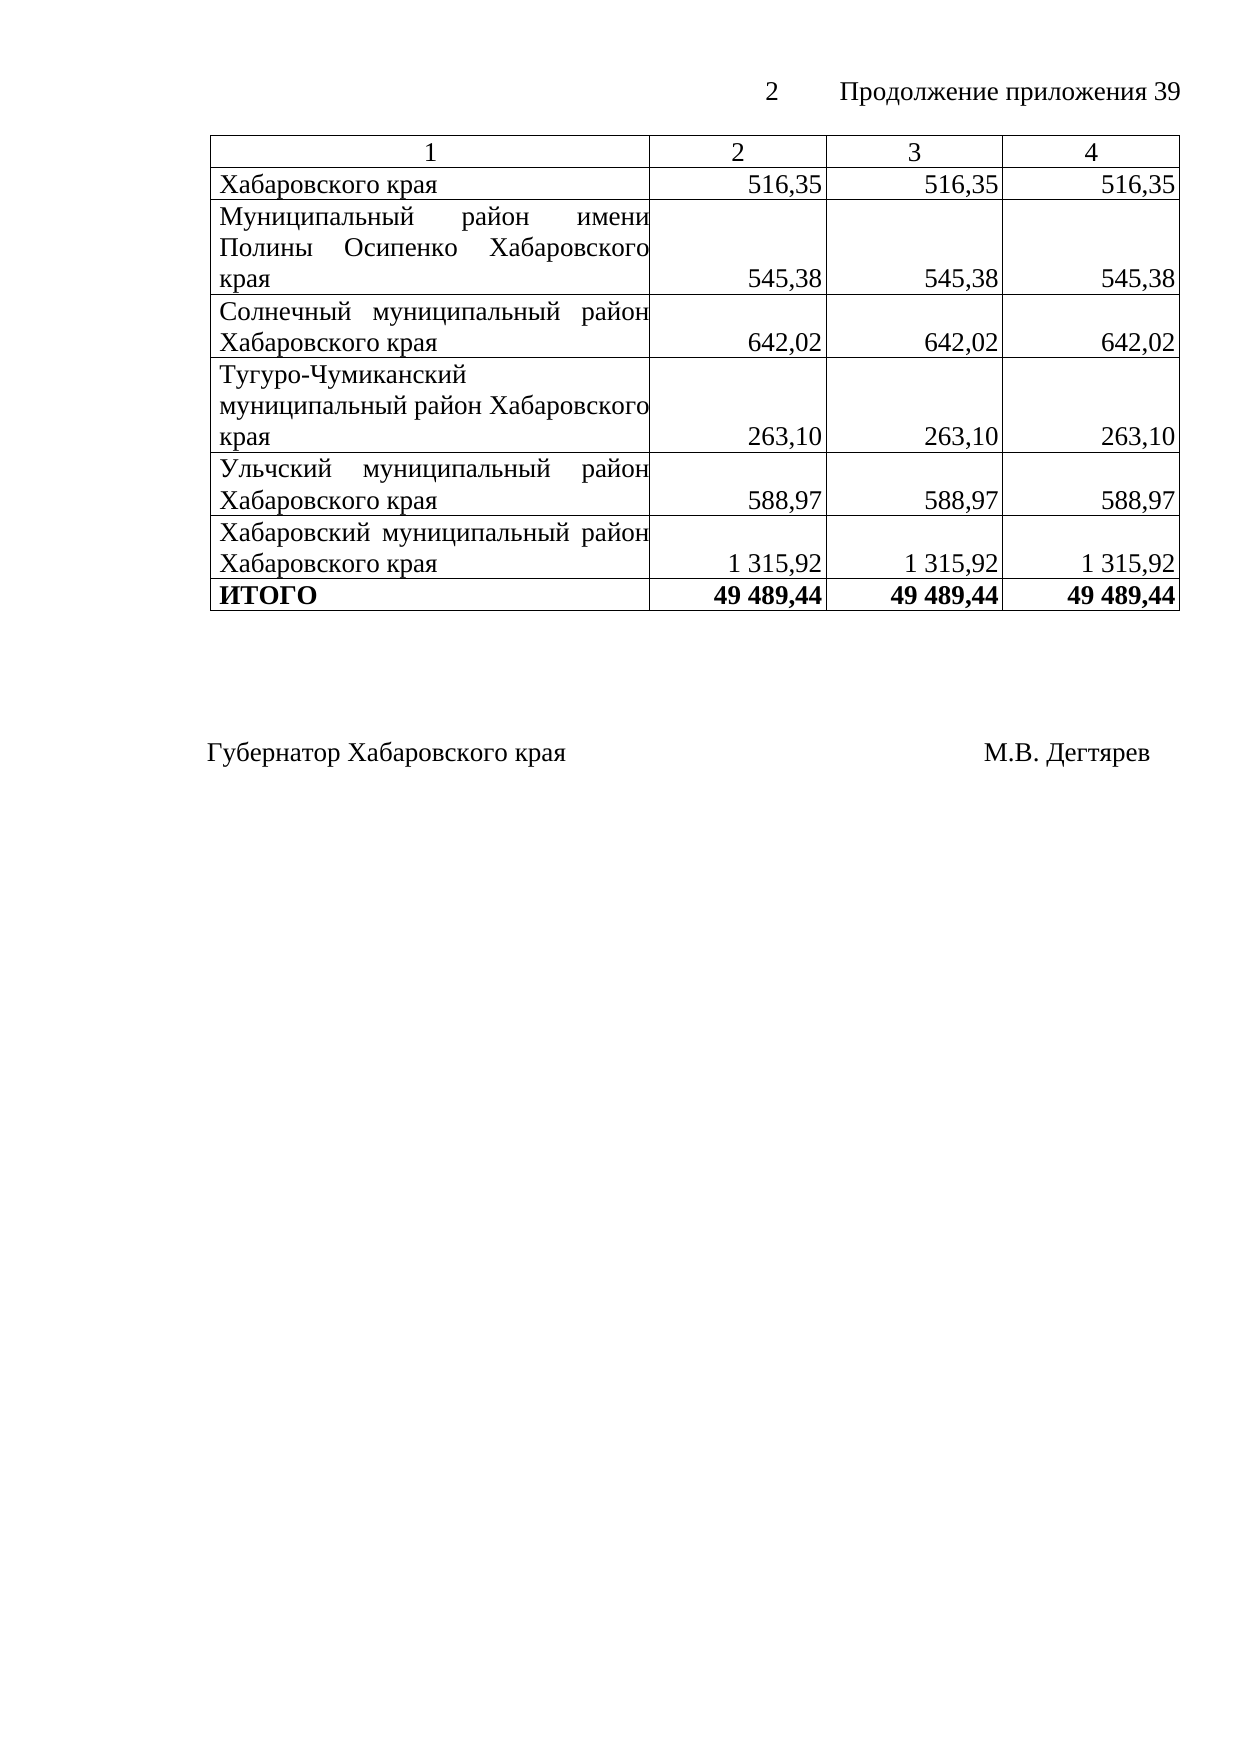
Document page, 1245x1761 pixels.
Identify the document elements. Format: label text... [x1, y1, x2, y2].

table_cell 49 489,44 [1003, 579, 1179, 610]
table_cell 642,02 [1003, 295, 1179, 357]
table_header 1 [211, 136, 649, 167]
table_cell 545,38 [827, 200, 1002, 294]
table_cell 263,10 [827, 358, 1002, 452]
table_cell 545,38 [650, 200, 826, 294]
table_cell 49 489,44 [827, 579, 1002, 610]
table_cell 1 315,92 [827, 516, 1002, 578]
text Губернатор Хабаровского края М.В. Дегтярев [207, 736, 1186, 767]
table_cell Ульчский муниципальный район Хабаровского края [211, 453, 649, 515]
table_cell 516,35 [1003, 168, 1179, 199]
table_cell 516,35 [827, 168, 1002, 199]
table_header 2 [650, 136, 826, 167]
table_cell 263,10 [650, 358, 826, 452]
table_cell Муниципальный район имени Полины Осипенко Хабаровского края [211, 200, 649, 294]
table_cell 1 315,92 [1003, 516, 1179, 578]
table_header 4 [1003, 136, 1179, 167]
table_cell 642,02 [650, 295, 826, 357]
table_header 3 [827, 136, 1002, 167]
table_cell 642,02 [827, 295, 1002, 357]
table_cell 263,10 [1003, 358, 1179, 452]
table_cell Хабаровский муниципальный район Хабаровского края [211, 516, 649, 578]
table_cell Солнечный муниципальный район Хабаровского края [211, 295, 649, 357]
table_cell ИТОГО [211, 579, 649, 610]
table_cell Тугуро-Чумиканский муниципальный район Хабаровского края [211, 358, 649, 452]
table_cell 516,35 [650, 168, 826, 199]
table_cell 49 489,44 [650, 579, 826, 610]
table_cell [211, 168, 649, 199]
table_cell 588,97 [1003, 453, 1179, 515]
table_cell 588,97 [650, 453, 826, 515]
table_cell 545,38 [1003, 200, 1179, 294]
table_cell 588,97 [827, 453, 1002, 515]
table_cell 1 315,92 [650, 516, 826, 578]
